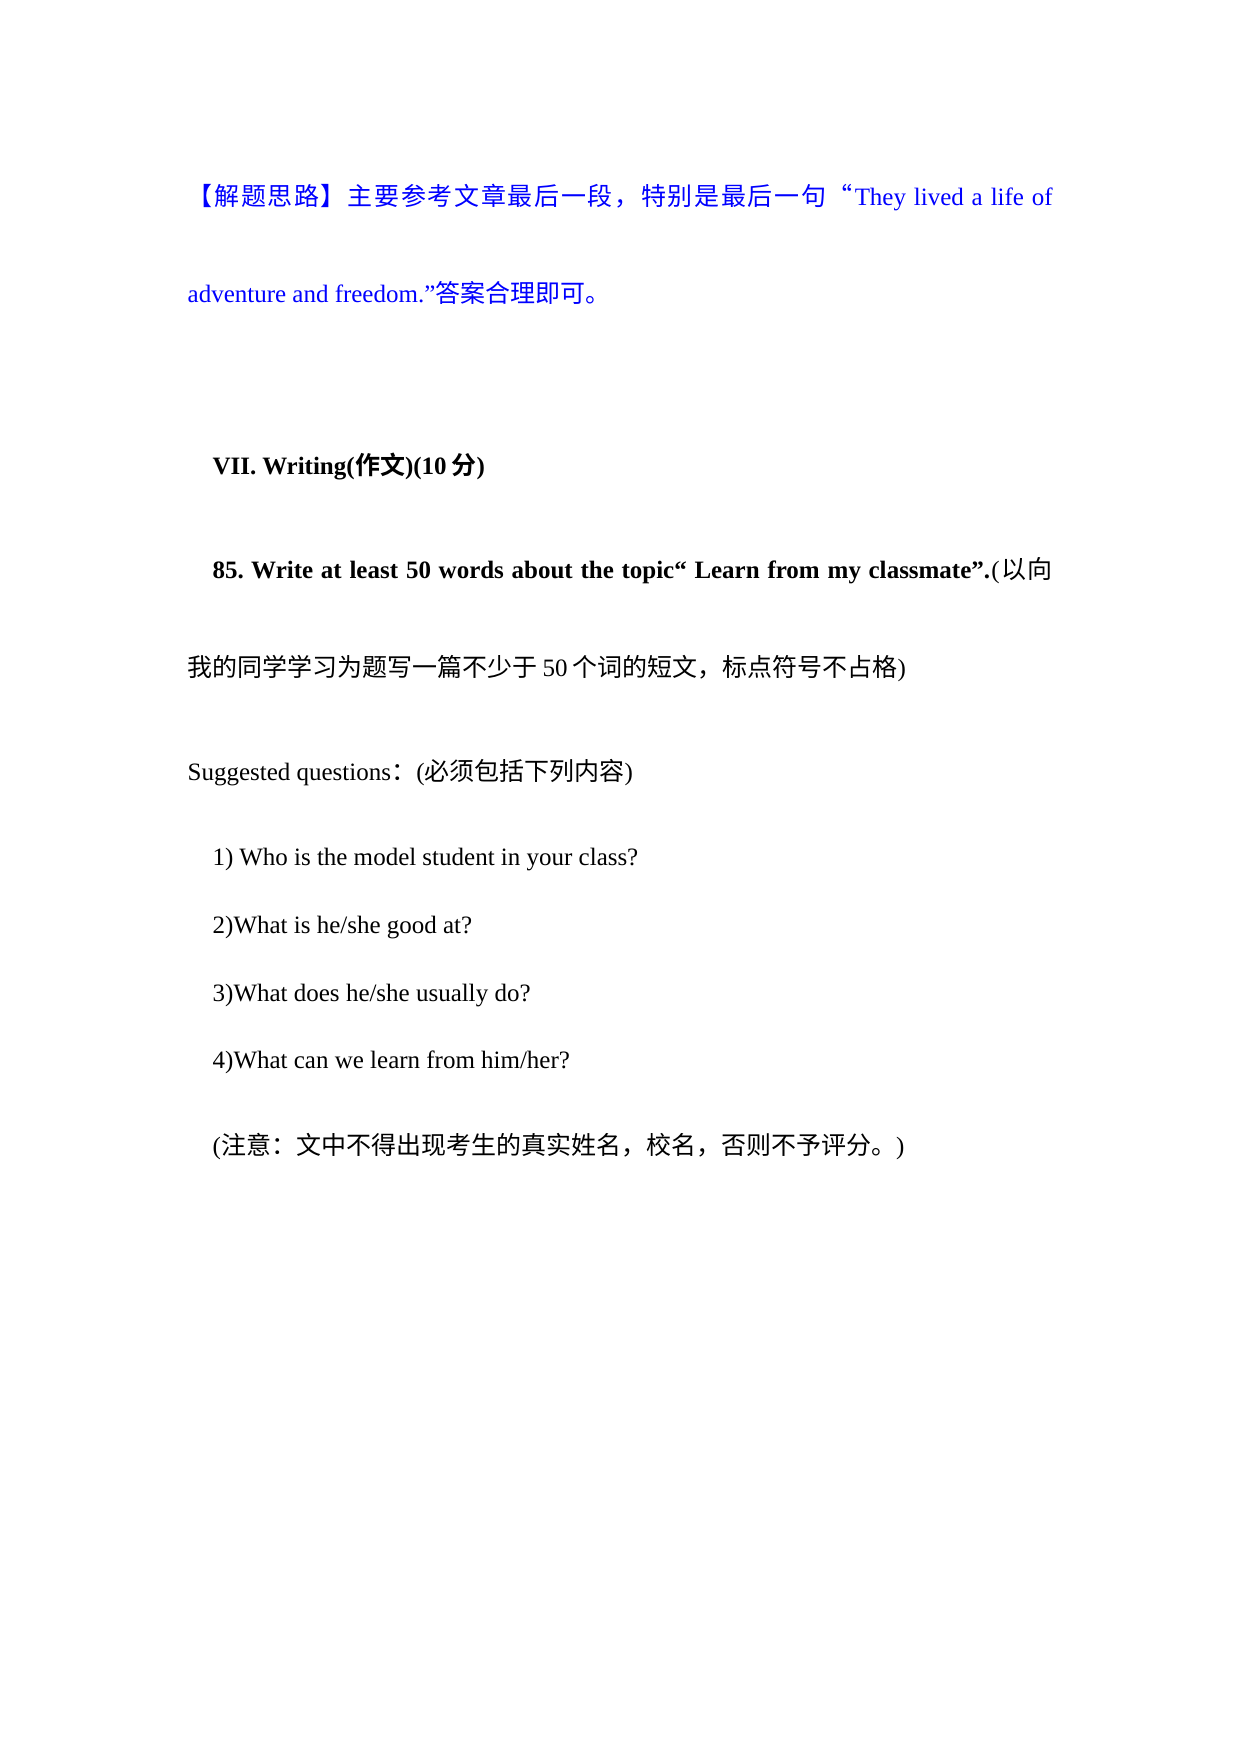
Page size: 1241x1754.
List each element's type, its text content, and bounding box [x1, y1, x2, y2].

list 85. Write at least 50 words about the topic“ Learn from my classmate”.(以向我的同学学习为题写一篇不少于50个词的短文，标点符号不占格) [187, 535, 1053, 698]
list Suggested questions：(必须包括下列内容) [187, 737, 1053, 802]
list 1) Who is the model student in your class? [187, 841, 1053, 873]
list (注意：文中不得出现考生的真实姓名，校名，否则不予评分。) [187, 1111, 1053, 1176]
list 【解题思路】主要参考文章最后一段，特别是最后一句“They lived a life of adventure and freedom.”答案合理即可。 [187, 162, 1053, 324]
list 3)What does he/she usually do? [187, 976, 1053, 1008]
list 4)What can we learn from him/her? [187, 1044, 1053, 1076]
list 2)What is he/she good at? [187, 908, 1053, 941]
list VII. Writing(作文)(10分) [187, 431, 1053, 496]
